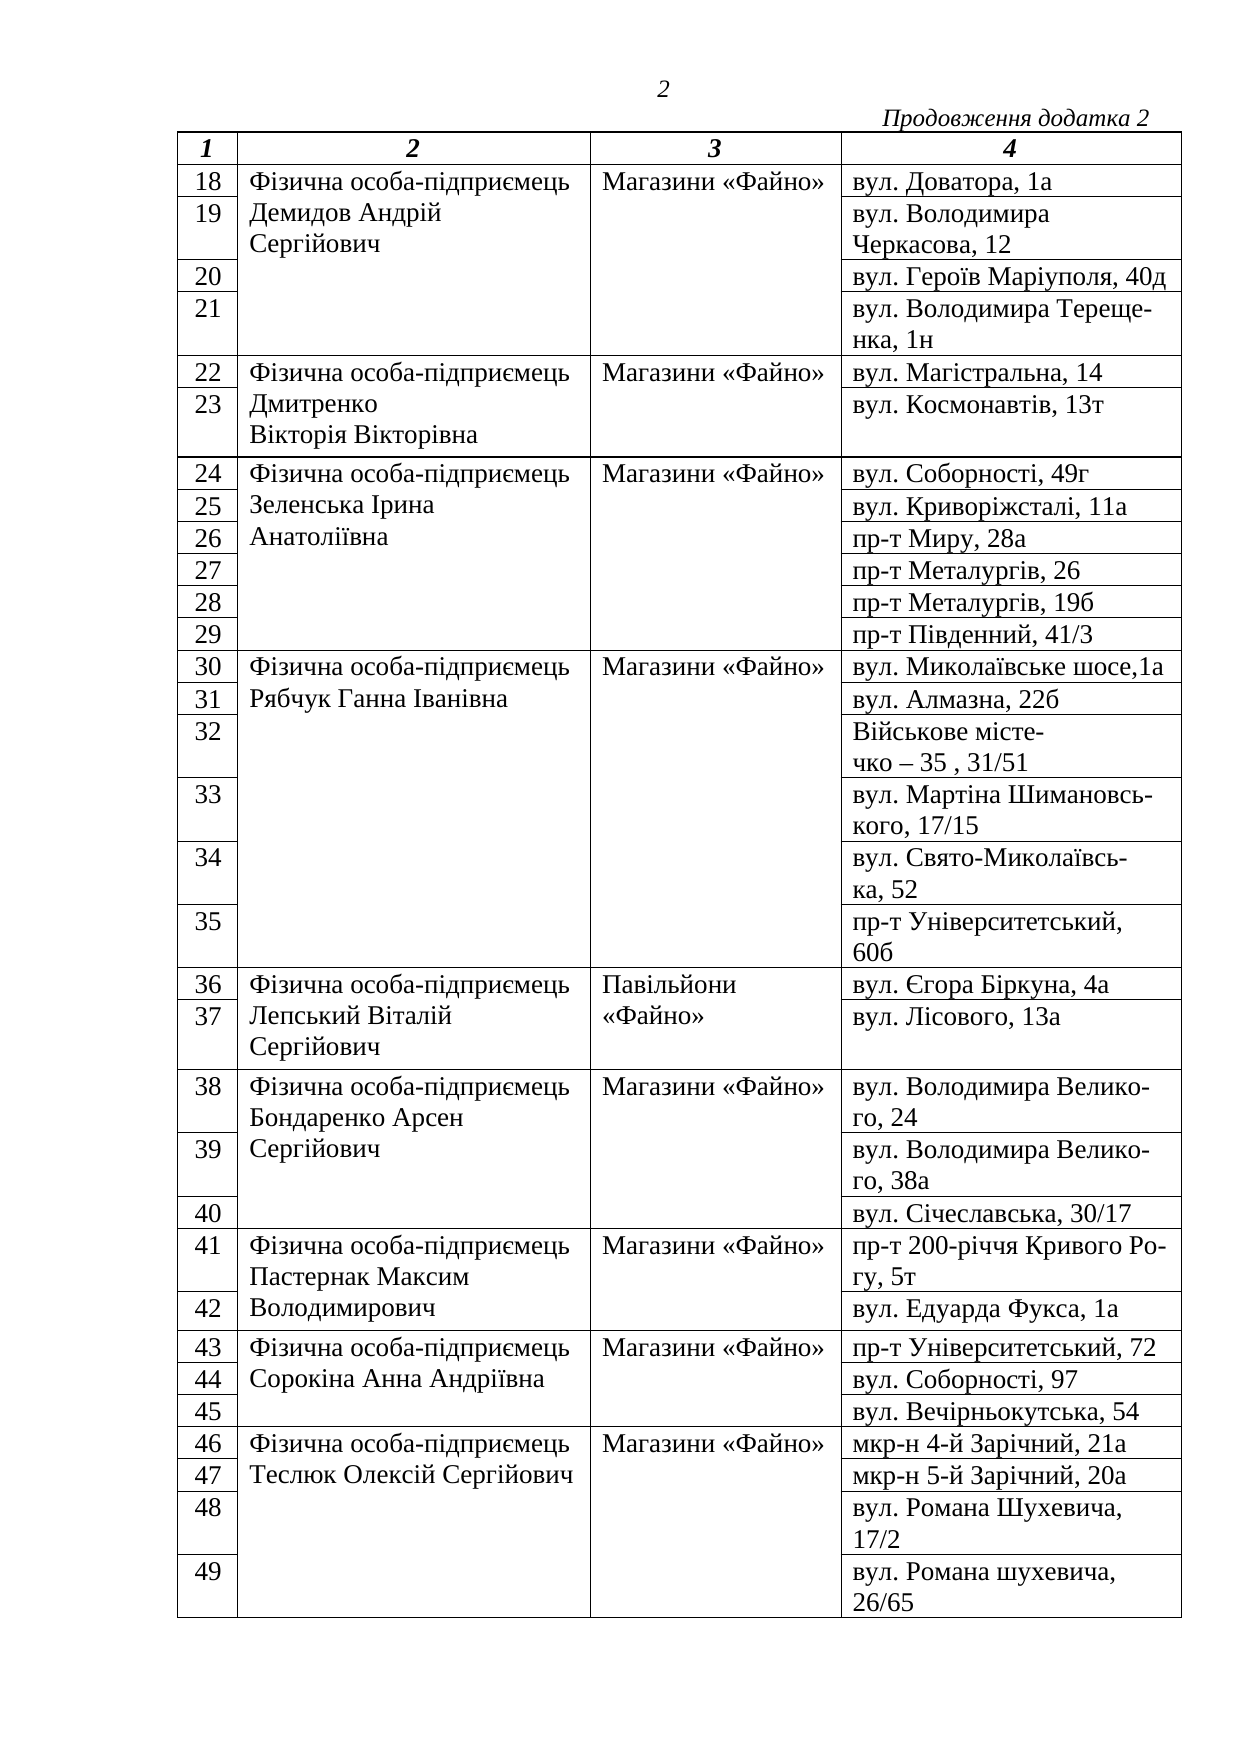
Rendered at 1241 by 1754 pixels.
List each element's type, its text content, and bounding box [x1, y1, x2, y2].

table_cell вул. Едуарда Фукса, 1а [842, 1292, 1181, 1329]
table_cell 1 [178, 133, 237, 163]
table_cell 30 [178, 651, 237, 682]
table_cell Фізична особа-підприємець Демидов Андрій Сергійович [238, 165, 590, 354]
table_cell Магазини «Файно» [591, 1427, 841, 1617]
table_cell Павільйони «Файно» [591, 968, 841, 1069]
table_cell вул. Лісового, 13а [842, 1000, 1181, 1069]
table_cell 48 [178, 1492, 237, 1554]
table_cell Фізична особа-підприємець Бондаренко Арсен Сергійович [238, 1070, 590, 1228]
table_cell 33 [178, 778, 237, 841]
table_cell вул. Миколаївське шосе,1а [842, 651, 1181, 682]
table_cell Магазини «Файно» [591, 1331, 841, 1426]
table_cell 32 [178, 715, 237, 777]
table_cell пр-т Металургів, 19б [842, 586, 1181, 617]
table_cell Магазини «Файно» [591, 356, 841, 456]
table_cell пр-т 200-річчя Кривого Ро-гу, 5т [842, 1229, 1181, 1291]
table_cell вул. Криворіжсталі, 11а [842, 490, 1181, 521]
table_cell пр-т Металургів, 26 [842, 554, 1181, 585]
table_cell 42 [178, 1292, 237, 1329]
table_cell вул. Героїв Маріуполя, 40д [842, 260, 1181, 291]
table_cell вул. Січеславська, 30/17 [842, 1197, 1181, 1228]
table_cell Військове місте- чко – 35 , 31/51 [842, 715, 1181, 777]
table_cell 24 [178, 458, 237, 488]
table_cell Фізична особа-підприємець Зеленська Ірина Анатоліївна [238, 458, 590, 649]
table_cell Фізична особа-підприємець Пастернак Максим Володимирович [238, 1229, 590, 1329]
table_cell 39 [178, 1133, 237, 1196]
table_cell 20 [178, 260, 237, 291]
table_cell Фізична особа-підприємець Рябчук Ганна Іванівна [238, 651, 590, 967]
table_cell пр-т Університетський, 72 [842, 1331, 1181, 1362]
table_cell 45 [178, 1395, 237, 1426]
table_cell Фізична особа-підприємець Дмитренко Вікторія Вікторівна [238, 356, 590, 456]
table_cell 19 [178, 197, 237, 259]
table_cell 21 [178, 292, 237, 354]
table_cell вул. Володимира Черкасова, 12 [842, 197, 1181, 259]
table_cell мкр-н 4-й Зарічний, 21а [842, 1427, 1181, 1458]
table_cell 26 [178, 522, 237, 553]
table_cell 3 [591, 133, 841, 163]
table_cell вул. Соборності, 49г [842, 458, 1181, 488]
table_cell мкр-н 5-й Зарічний, 20а [842, 1459, 1181, 1491]
table_cell пр-т Південний, 41/3 [842, 618, 1181, 649]
table_cell 38 [178, 1070, 237, 1132]
table_cell 41 [178, 1229, 237, 1291]
table_cell Фізична особа-підприємець Теслюк Олексій Сергійович [238, 1427, 590, 1617]
table_cell вул. Володимира Тереще-нка, 1н [842, 292, 1181, 354]
table_cell вул. Магістральна, 14 [842, 356, 1181, 387]
table_cell 28 [178, 586, 237, 617]
table_cell вул. Алмазна, 22б [842, 683, 1181, 714]
table_cell 22 [178, 356, 237, 387]
table_cell вул. Космонавтів, 13т [842, 388, 1181, 456]
table_cell вул. Володимира Велико-го, 24 [842, 1070, 1181, 1132]
table_cell Магазини «Файно» [591, 458, 841, 649]
table_cell вул. Володимира Велико-го, 38а [842, 1133, 1181, 1196]
table_cell 31 [178, 683, 237, 714]
table_cell пр-т Університетський, 60б [842, 905, 1181, 967]
table_cell 18 [178, 165, 237, 196]
table_cell 27 [178, 554, 237, 585]
table_cell 29 [178, 618, 237, 649]
table_cell вул. Вечірньокутська, 54 [842, 1395, 1181, 1426]
table_cell Магазини «Файно» [591, 1229, 841, 1329]
table_cell 2 [238, 133, 590, 163]
table_cell Фізична особа-підприємець Лепський Віталій Сергійович [238, 968, 590, 1069]
table_cell вул. Єгора Біркуна, 4а [842, 968, 1181, 999]
table_cell 49 [178, 1555, 237, 1617]
table_cell Магазини «Файно» [591, 165, 841, 354]
table_cell вул. Романа шухевича, 26/65 [842, 1555, 1181, 1617]
table_cell вул. Доватора, 1а [842, 165, 1181, 196]
table_cell 23 [178, 388, 237, 456]
table_cell вул. Соборності, 97 [842, 1363, 1181, 1394]
table_cell вул. Романа Шухевича, 17/2 [842, 1492, 1181, 1554]
table_cell Магазини «Файно» [591, 1070, 841, 1228]
table_cell 4 [842, 133, 1181, 163]
table_cell 44 [178, 1363, 237, 1394]
table_cell 43 [178, 1331, 237, 1362]
table_cell 36 [178, 968, 237, 999]
table_cell пр-т Миру, 28а [842, 522, 1181, 553]
table_cell 37 [178, 1000, 237, 1069]
table_cell 25 [178, 490, 237, 521]
table_cell 40 [178, 1197, 237, 1228]
table_cell вул. Мартіна Шимановсь-кого, 17/15 [842, 778, 1181, 841]
table_cell 34 [178, 842, 237, 904]
table_cell Фізична особа-підприємець Сорокіна Анна Андріївна [238, 1331, 590, 1426]
table_cell Магазини «Файно» [591, 651, 841, 967]
table_cell 35 [178, 905, 237, 967]
table_cell вул. Свято-Миколаївсь- ка, 52 [842, 842, 1181, 904]
table_cell 47 [178, 1459, 237, 1491]
table_cell 46 [178, 1427, 237, 1458]
